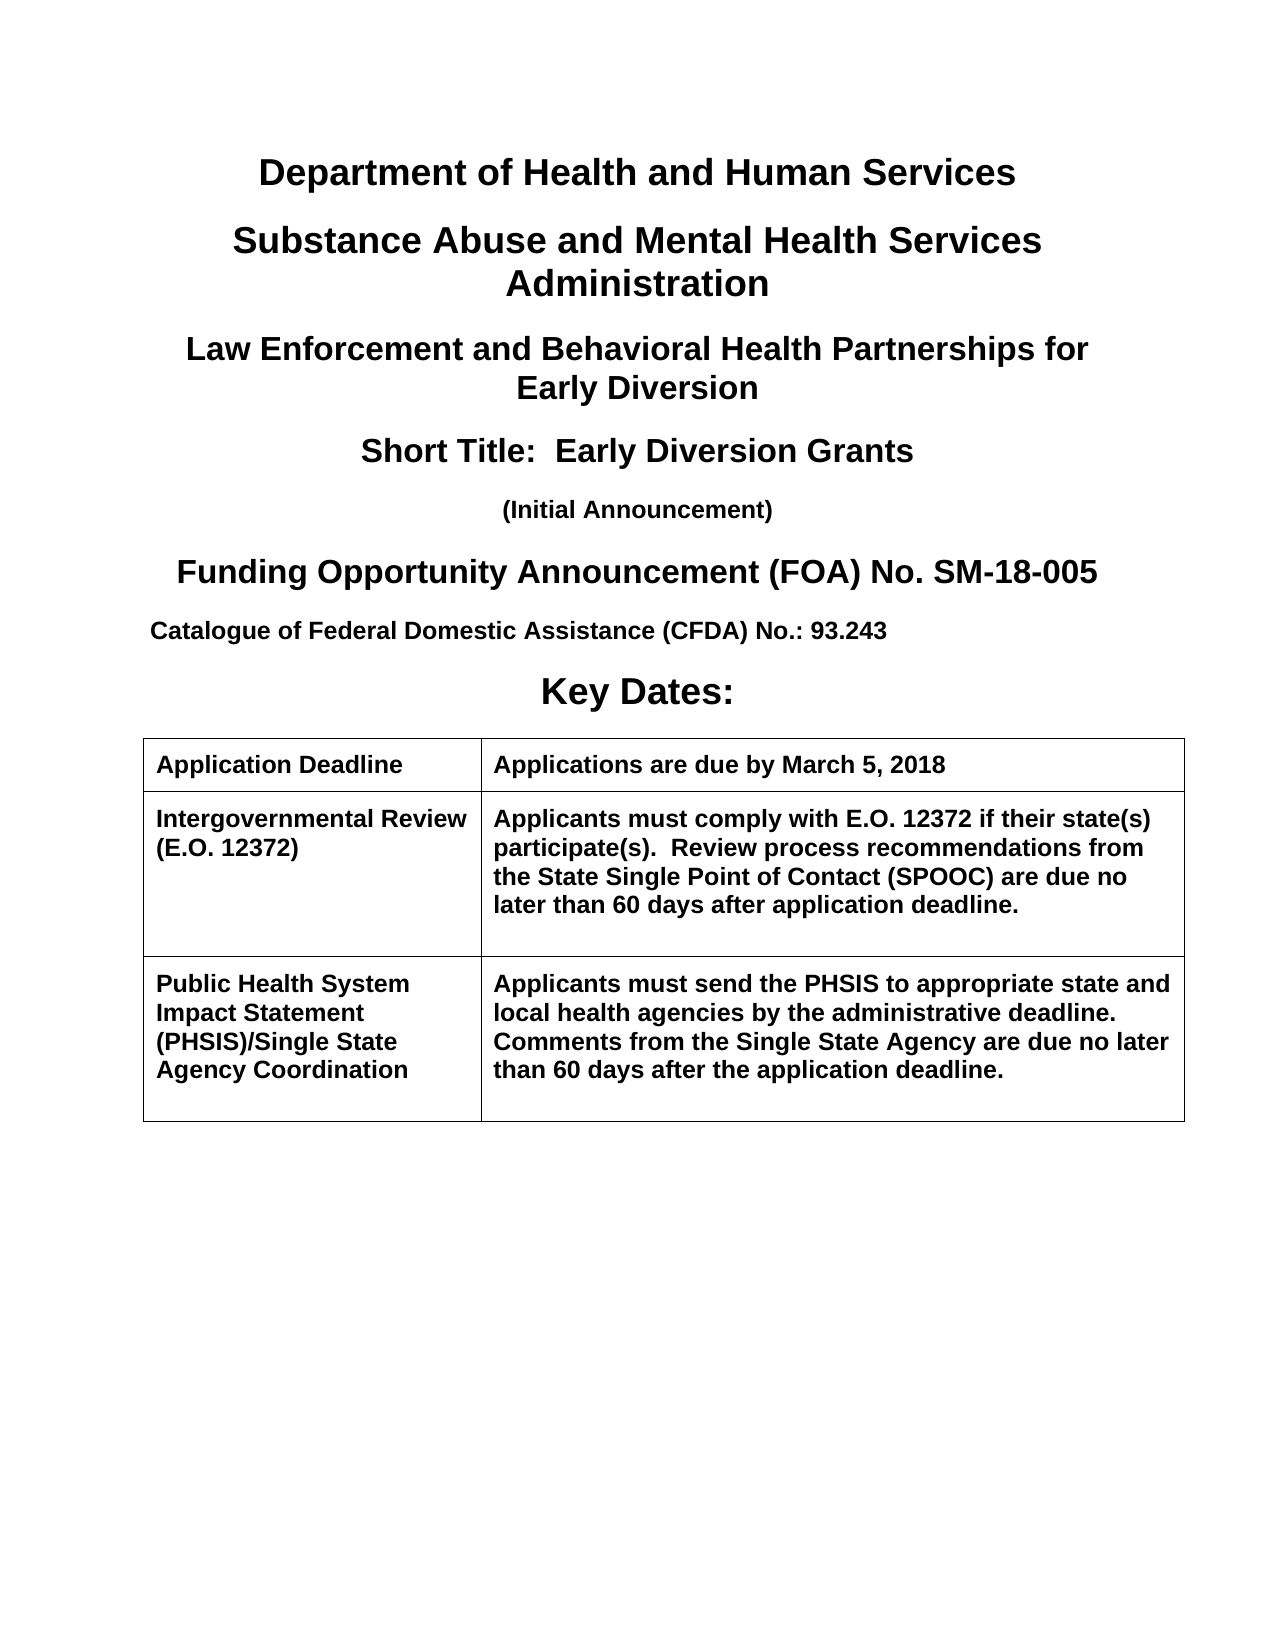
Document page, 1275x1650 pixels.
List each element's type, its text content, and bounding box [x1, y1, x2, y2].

table_cell Applicants must comply with E.O. 12372 if their state(s) participate(s). Review process recommendations from the State Single Point of Contact (SPOOC) are due no later than 60 days after application deadline. [482, 792, 1184, 956]
table_header Applications are due by March 5, 2018 [482, 739, 1184, 791]
table_header Application Deadline [144, 739, 481, 791]
subtitle Funding Opportunity Announcement (FOA) No. SM-18-005 [150, 552, 1125, 591]
subtitle Law Enforcement and Behavioral Health Partnerships for Early Diversion [150, 329, 1125, 406]
title Substance Abuse and Mental Health Services Administration [150, 218, 1125, 304]
subtitle Short Title: Early Diversion Grants [150, 431, 1125, 470]
title Key Dates: [150, 669, 1125, 712]
text (Initial Announcement) [150, 495, 1125, 523]
table_cell Applicants must send the PHSIS to appropriate state and local health agencies by the administrative deadline. Comments from the Single State Agency are due no later than 60 days after the application deadline. [482, 957, 1184, 1121]
title Department of Health and Human Services [150, 150, 1125, 193]
table_cell Public Health System Impact Statement (PHSIS)/Single State Agency Coordination [144, 957, 481, 1121]
text Catalogue of Federal Domestic Assistance (CFDA) No.: 93.243 [150, 616, 1125, 644]
table_cell Intergovernmental Review (E.O. 12372) [144, 792, 481, 956]
